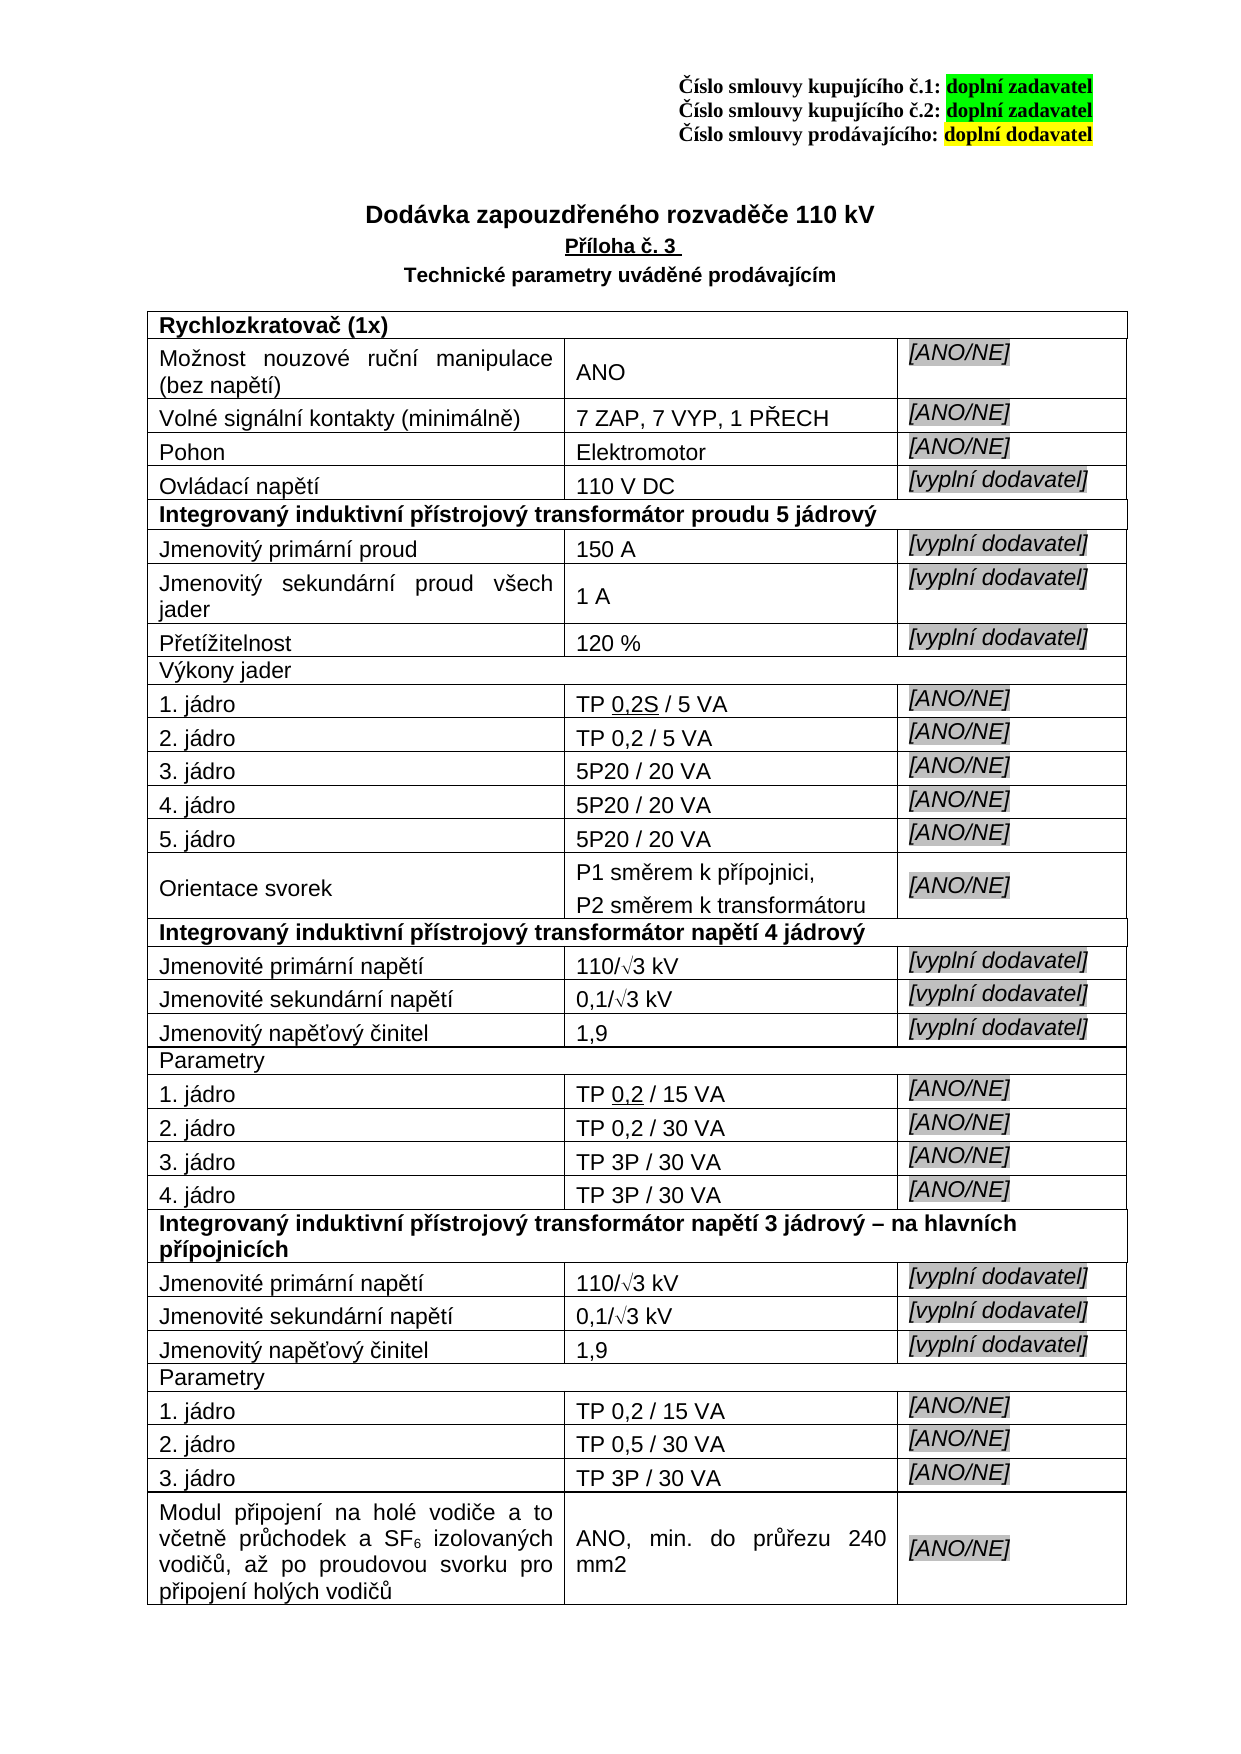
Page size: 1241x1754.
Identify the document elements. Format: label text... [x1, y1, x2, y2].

table_cell [ANO/NE] [898, 399, 1126, 432]
table_cell [vyplní dodavatel] [898, 947, 1126, 979]
table_cell 3. jádro [148, 1459, 564, 1491]
table_cell Jmenovité primární napětí [148, 947, 564, 979]
table_cell TP 0,2 / 30 VA [565, 1109, 897, 1141]
table_cell Přetížitelnost [148, 624, 564, 656]
table_cell TP 0,5 / 30 VA [565, 1425, 897, 1458]
table_cell 1,9 [565, 1014, 897, 1046]
table_cell Parametry [148, 1364, 1126, 1391]
table_cell 7 ZAP, 7 VYP, 1 PŘECH [565, 399, 897, 432]
table_cell TP 3P / 30 VA [565, 1459, 897, 1491]
table_cell [vyplní dodavatel] [898, 530, 1126, 563]
table_cell [ANO/NE] [898, 1425, 1126, 1458]
table_cell Parametry [148, 1048, 1126, 1074]
table_cell [ANO/NE] [898, 339, 1126, 398]
table_cell ANO, min. do průřezu 240 mm2 [565, 1493, 897, 1604]
table_cell 150 A [565, 530, 897, 563]
table_cell 2. jádro [148, 1425, 564, 1458]
table_cell [vyplní dodavatel] [898, 564, 1126, 623]
table_cell 120 % [565, 624, 897, 656]
table_cell TP 3P / 30 VA [565, 1142, 897, 1175]
table_cell [ANO/NE] [898, 1459, 1126, 1491]
table_cell Jmenovité primární napětí [148, 1263, 564, 1296]
table_cell Jmenovité sekundární napětí [148, 980, 564, 1013]
table_cell Integrovaný induktivní přístrojový transformátor proudu 5 jádrový [148, 500, 1127, 529]
table_cell TP 3P / 30 VA [565, 1176, 897, 1208]
table_cell Možnost nouzové ruční manipulace (bez napětí) [148, 339, 564, 398]
table_cell [ANO/NE] [898, 718, 1126, 751]
table_cell [vyplní dodavatel] [898, 1331, 1126, 1363]
table_cell Ovládací napětí [148, 466, 564, 499]
table_cell TP 0,2S / 5 VA [565, 685, 897, 717]
table_cell 110 V DC [565, 466, 897, 499]
table_cell [ANO/NE] [898, 853, 1126, 918]
table_cell 5P20 / 20 VA [565, 786, 897, 818]
table_cell 1. jádro [148, 1392, 564, 1424]
table_cell 5. jádro [148, 819, 564, 852]
table_cell Jmenovitý primární proud [148, 530, 564, 563]
table_cell 110/3 kV [565, 947, 897, 979]
table_cell [ANO/NE] [898, 752, 1126, 784]
table_cell 5P20 / 20 VA [565, 752, 897, 784]
table_cell 1. jádro [148, 1075, 564, 1107]
table_cell [ANO/NE] [898, 1392, 1126, 1424]
table_cell 1,9 [565, 1331, 897, 1363]
table_cell 1 A [565, 564, 897, 623]
table_cell 110/3 kV [565, 1263, 897, 1296]
table_cell Rychlozkratovač (1x) [148, 312, 1127, 338]
table_cell TP 0,2 / 15 VA [565, 1392, 897, 1424]
table_cell [ANO/NE] [898, 1142, 1126, 1175]
table_cell Modul připojení na holé vodiče a to včetně průchodek a SF6 izolovaných vodičů, až po proudovou svorku pro připojení holých vodičů [148, 1493, 564, 1604]
table_cell Výkony jader [148, 657, 1126, 684]
table_cell Jmenovitý napěťový činitel [148, 1014, 564, 1046]
table_cell 0,1/3 kV [565, 1297, 897, 1329]
table_cell [ANO/NE] [898, 685, 1126, 717]
table_cell P1 směrem k přípojnici, P2 směrem k transformátoru [565, 853, 897, 918]
table_cell [ANO/NE] [898, 1075, 1126, 1107]
table_cell TP 0,2 / 5 VA [565, 718, 897, 751]
table_cell [vyplní dodavatel] [898, 1297, 1126, 1329]
table_cell Jmenovitý napěťový činitel [148, 1331, 564, 1363]
table_cell [vyplní dodavatel] [898, 466, 1126, 499]
table_cell [vyplní dodavatel] [898, 624, 1126, 656]
table_cell [vyplní dodavatel] [898, 1263, 1126, 1296]
table_cell [ANO/NE] [898, 433, 1126, 465]
table_cell Jmenovité sekundární napětí [148, 1297, 564, 1329]
table_cell ANO [565, 339, 897, 398]
table_cell [ANO/NE] [898, 819, 1126, 852]
table_cell Orientace svorek [148, 853, 564, 918]
table_cell [ANO/NE] [898, 1493, 1126, 1604]
table_cell 1. jádro [148, 685, 564, 717]
table_cell TP 0,2 / 15 VA [565, 1075, 897, 1107]
table_cell 0,1/3 kV [565, 980, 897, 1013]
table_cell 3. jádro [148, 752, 564, 784]
table_cell 2. jádro [148, 1109, 564, 1141]
table_cell Integrovaný induktivní přístrojový transformátor napětí 4 jádrový [148, 919, 1127, 946]
table_cell Integrovaný induktivní přístrojový transformátor napětí 3 jádrový – na hlavních přípojnicích [148, 1210, 1127, 1262]
table_cell [ANO/NE] [898, 1176, 1126, 1208]
table_cell [vyplní dodavatel] [898, 1014, 1126, 1046]
table_cell 4. jádro [148, 786, 564, 818]
table_cell 5P20 / 20 VA [565, 819, 897, 852]
table_cell [ANO/NE] [898, 1109, 1126, 1141]
table_cell 3. jádro [148, 1142, 564, 1175]
table_cell [ANO/NE] [898, 786, 1126, 818]
table_cell 4. jádro [148, 1176, 564, 1208]
table_cell Volné signální kontakty (minimálně) [148, 399, 564, 432]
table_cell Jmenovitý sekundární proud všech jader [148, 564, 564, 623]
table_cell [vyplní dodavatel] [898, 980, 1126, 1013]
table_cell Elektromotor [565, 433, 897, 465]
table_cell 2. jádro [148, 718, 564, 751]
table_cell Pohon [148, 433, 564, 465]
